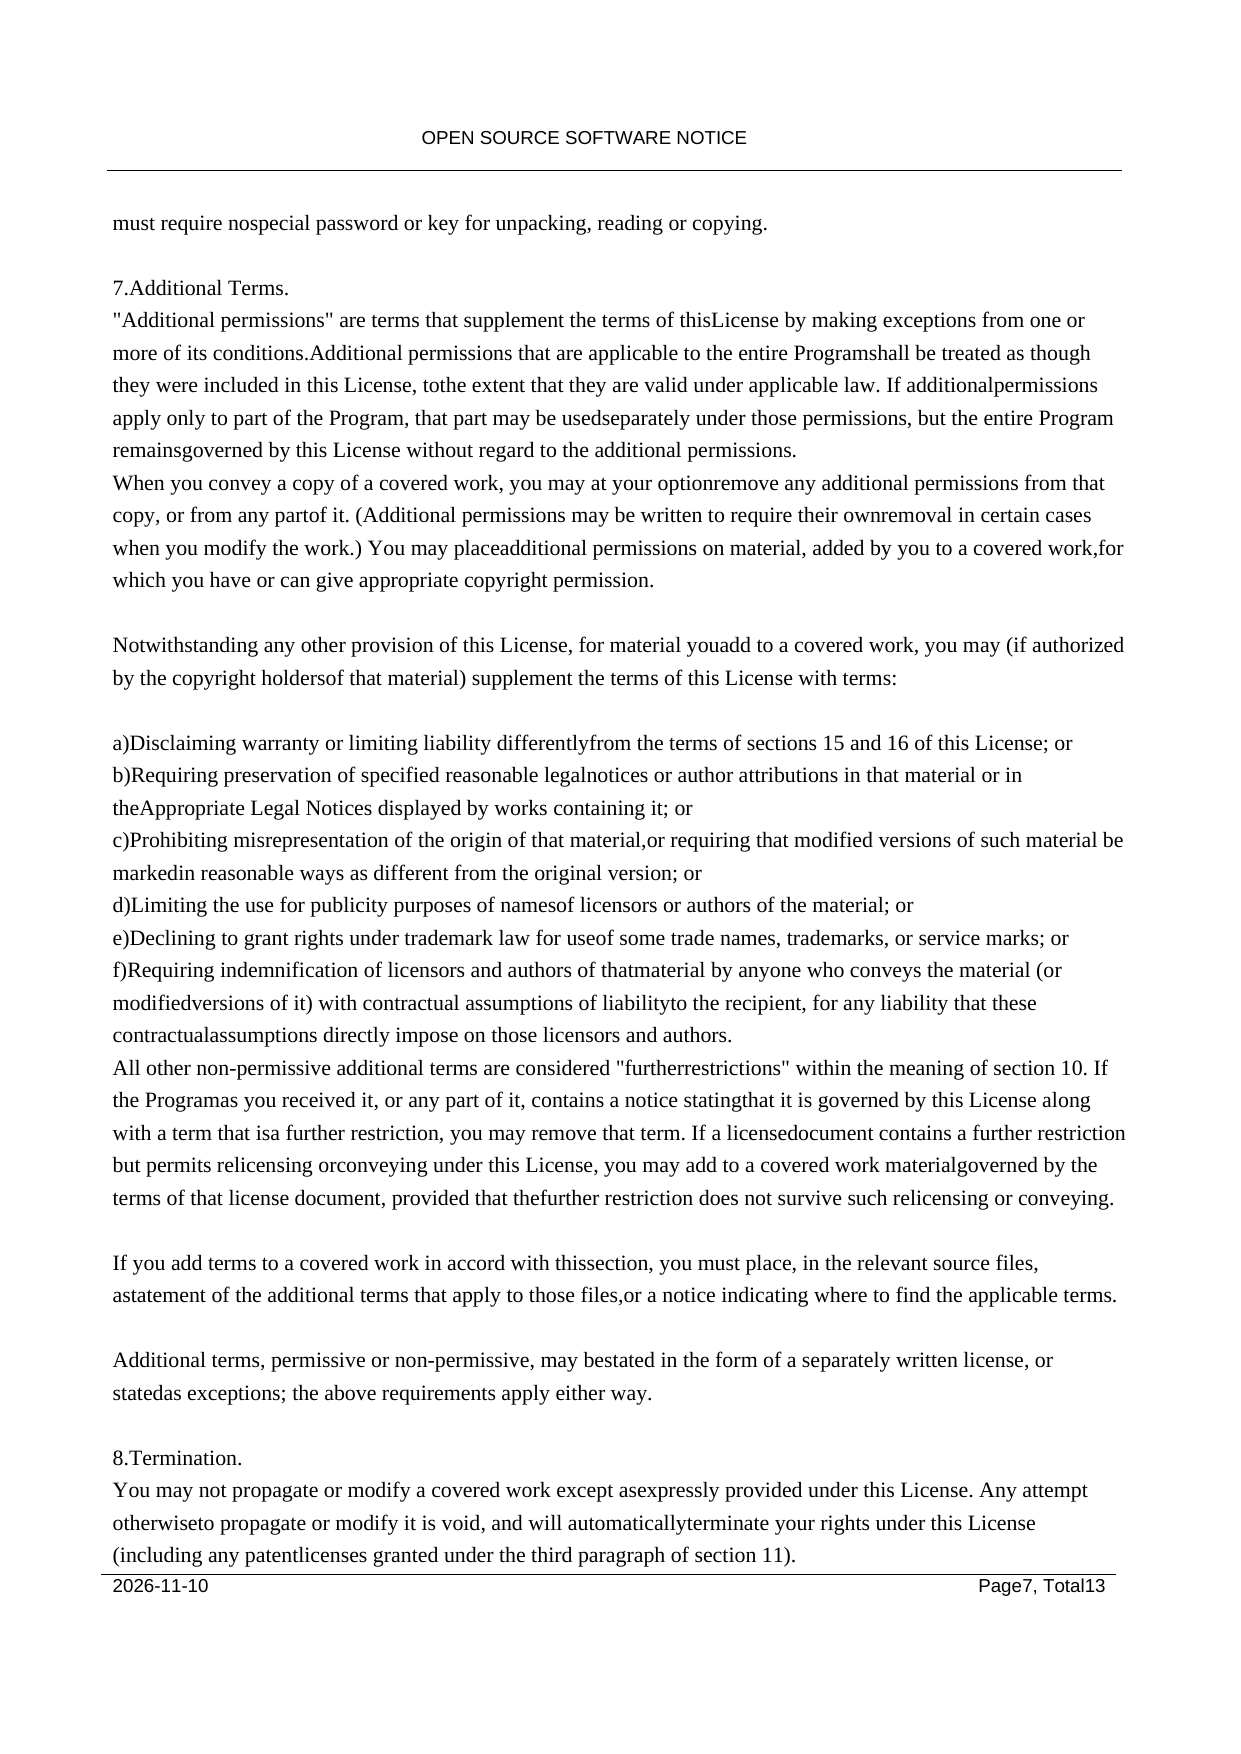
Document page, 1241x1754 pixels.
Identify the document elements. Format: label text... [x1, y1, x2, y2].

text Additional terms, permissive or non-permissive, may bestated in the form of a separately written license, or statedas exceptions; the above requirements apply either way. [112, 1344, 1128, 1409]
text b)Requiring preservation of specified reasonable legalnotices or author attributions in that material or in theAppropriate Legal Notices displayed by works containing it; or [112, 759, 1128, 824]
text Notwithstanding any other provision of this License, for material youadd to a covered work, you may (if authorized by the copyright holdersof that material) supplement the terms of this License with terms: [112, 629, 1128, 694]
text f)Requiring indemnification of licensors and authors of thatmaterial by anyone who conveys the material (or modifiedversions of it) with contractual assumptions of liabilityto the recipient, for any liability that these contractualassumptions directly impose on those licensors and authors. [112, 954, 1128, 1051]
text When you convey a copy of a covered work, you may at your optionremove any additional permissions from that copy, or from any partof it. (Additional permissions may be written to require their ownremoval in certain cases when you modify the work.) You may placeadditional permissions on material, added by you to a covered work,for which you have or can give appropriate copyright permission. [112, 466, 1128, 596]
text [112, 206, 1128, 239]
text d)Limiting the use for publicity purposes of namesof licensors or authors of the material; or [112, 889, 1128, 921]
text e)Declining to grant rights under trademark law for useof some trade names, trademarks, or service marks; or [112, 921, 1128, 954]
text All other non-permissive additional terms are considered "furtherrestrictions" within the meaning of section 10. If the Programas you received it, or any part of it, contains a notice statingthat it is governed by this License along with a term that isa further restriction, you may remove that term. If a licensedocument contains a further restriction but permits relicensing orconveying under this License, you may add to a covered work materialgoverned by the terms of that license document, provided that thefurther restriction does not survive such relicensing or conveying. [112, 1051, 1128, 1214]
text 8.Termination. [112, 1441, 1128, 1474]
text a)Disclaiming warranty or limiting liability differentlyfrom the terms of sections 15 and 16 of this License; or [112, 726, 1128, 759]
text If you add terms to a covered work in accord with thissection, you must place, in the relevant source files, astatement of the additional terms that apply to those files,or a notice indicating where to find the applicable terms. [112, 1246, 1128, 1311]
text "Additional permissions" are terms that supplement the terms of thisLicense by making exceptions from one or more of its conditions.Additional permissions that are applicable to the entire Programshall be treated as though they were included in this License, tothe extent that they are valid under applicable law. If additionalpermissions apply only to part of the Program, that part may be usedseparately under those permissions, but the entire Program remainsgoverned by this License without regard to the additional permissions. [112, 304, 1128, 466]
text You may not propagate or modify a covered work except asexpressly provided under this License. Any attempt otherwiseto propagate or modify it is void, and will automaticallyterminate your rights under this License (including any patentlicenses granted under the third paragraph of section 11). [112, 1474, 1128, 1571]
text c)Prohibiting misrepresentation of the origin of that material,or requiring that modified versions of such material be markedin reasonable ways as different from the original version; or [112, 824, 1128, 889]
text 7.Additional Terms. [112, 271, 1128, 304]
